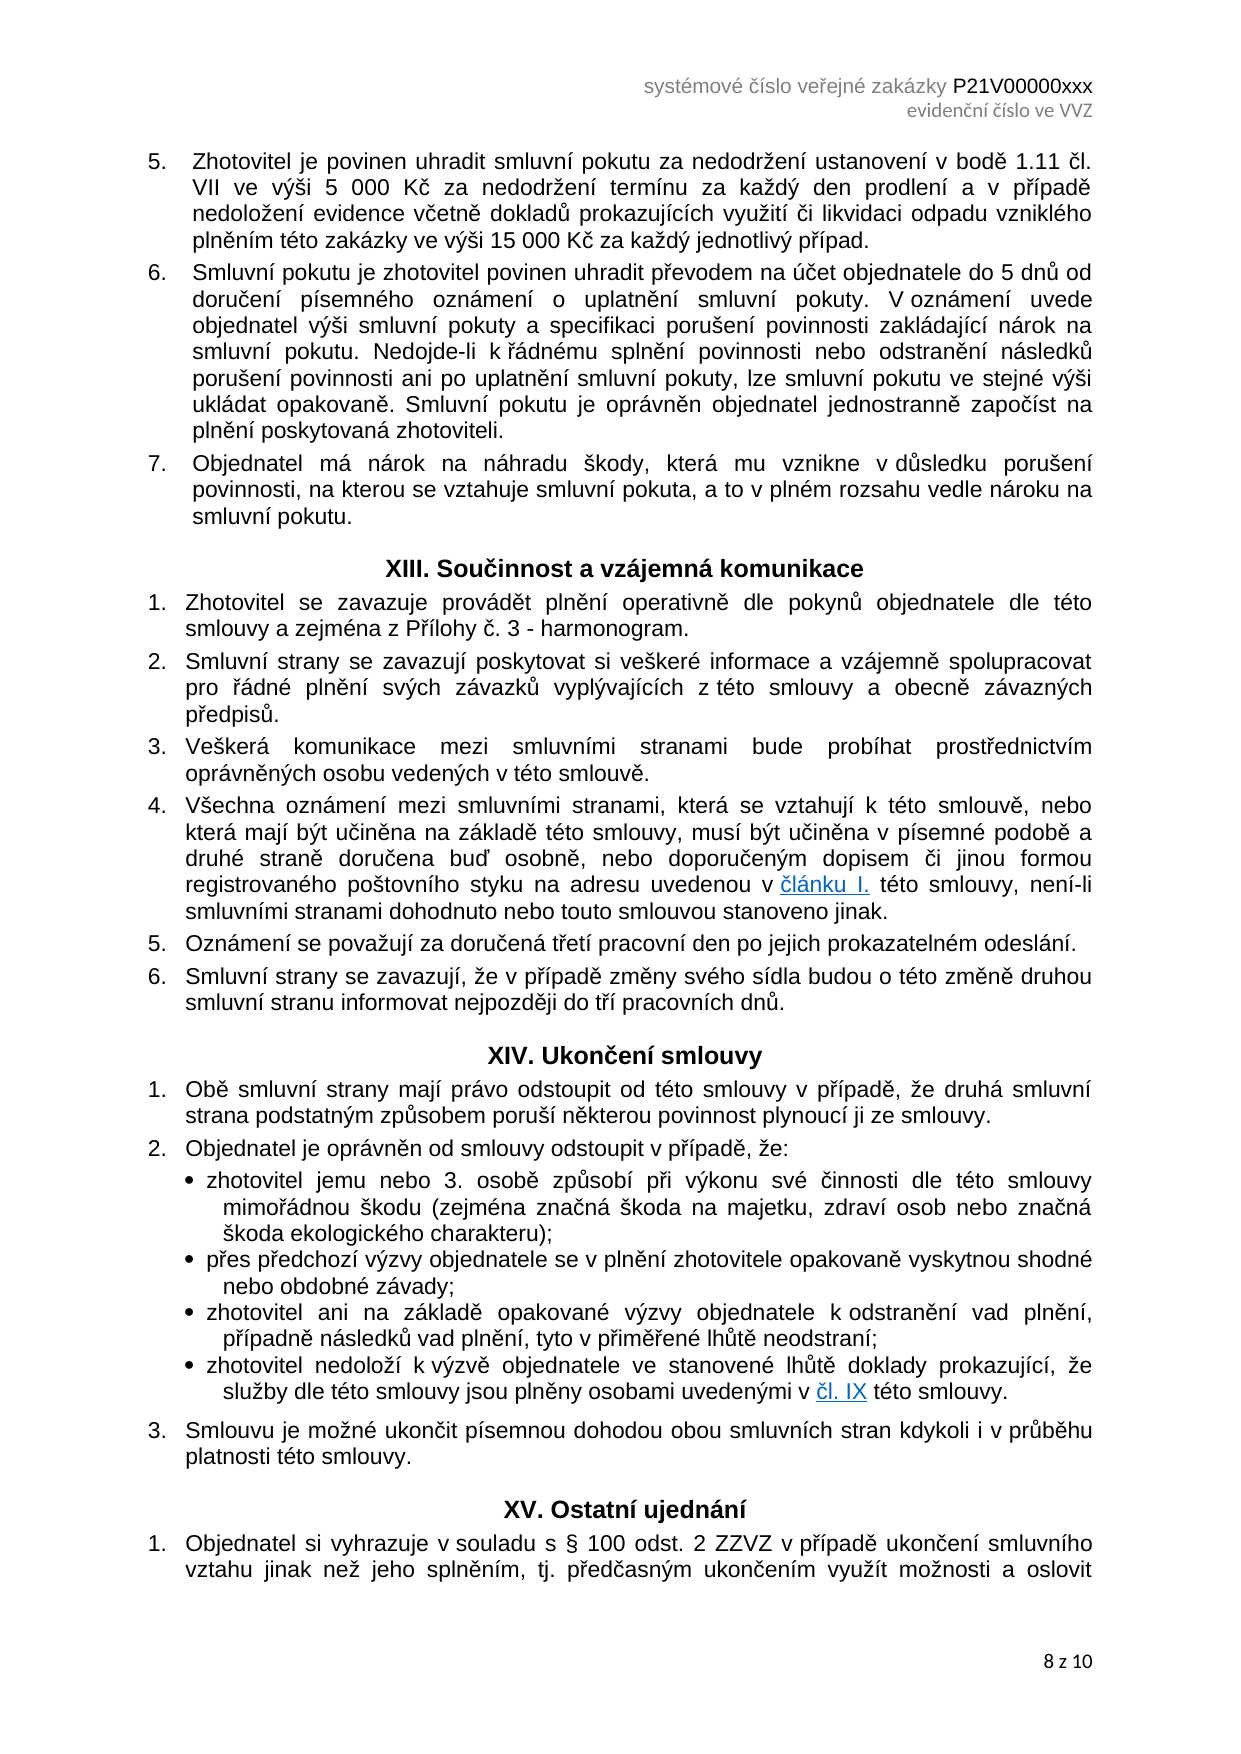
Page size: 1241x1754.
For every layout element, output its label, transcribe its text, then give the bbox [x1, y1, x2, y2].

list přes předchozí výzvy objednatele se v plnění zhotovitele opakovaně vyskytnou shodné nebo obdobné závady; [185, 1246, 1093, 1299]
list Objednatel má nárok na náhradu škody, která mu vznikne v důsledku porušení povinnosti, na kterou se vztahuje smluvní pokuta, a to v plném rozsahu vedle nároku na smluvní pokutu. [148, 450, 1093, 529]
list Veškerá komunikace mezi smluvními stranami bude probíhat prostřednictvím oprávněných osobu vedených v této smlouvě. [148, 733, 1093, 786]
list Smluvní strany se zavazují, že v případě změny svého sídla budou o této změně druhou smluvní stranu informovat nejpozději do tří pracovních dnů. [148, 963, 1093, 1016]
list Obě smluvní strany mají právo odstoupit od této smlouvy v případě, že druhá smluvní strana podstatným způsobem poruší některou povinnost plynoucí ji ze smlouvy. [148, 1076, 1093, 1128]
list Objednatel je oprávněn od smlouvy odstoupit v případě, že: [148, 1134, 1093, 1161]
list zhotovitel jemu nebo 3. osobě způsobí při výkonu své činnosti dle této smlouvy mimořádnou škodu (zejména značná škoda na majetku, zdraví osob nebo značná škoda ekologického charakteru); [185, 1167, 1093, 1246]
list Smlouvu je možné ukončit písemnou dohodou obou smluvních stran kdykoli i v průběhu platnosti této smlouvy. [148, 1417, 1093, 1469]
list Smluvní strany se zavazují poskytovat si veškeré informace a vzájemně spolupracovat pro řádné plnění svých závazků vyplývajících z této smlouvy a obecně závazných předpisů. [148, 648, 1093, 727]
list Všechna oznámení mezi smluvními stranami, která se vztahují k této smlouvě, nebo která mají být učiněna na základě této smlouvy, musí být učiněna v písemné podobě a druhé straně doručena buď osobně, nebo doporučeným dopisem či jinou formou registrovaného poštovního styku na adresu uvedenou v článku I. této smlouvy, není-li smluvními stranami dohodnuto nebo touto smlouvou stanoveno jinak. [148, 792, 1093, 924]
list Oznámení se považují za doručená třetí pracovní den po jejich prokazatelném odeslání. [148, 930, 1093, 957]
subtitle Ostatní ujednání [157, 1494, 1093, 1523]
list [148, 1529, 1093, 1582]
list zhotovitel ani na základě opakované výzvy objednatele k odstranění vad plnění, případně následků vad plnění, tyto v přiměřené lhůtě neodstraní; [185, 1299, 1093, 1352]
subtitle Součinnost a vzájemná komunikace [157, 554, 1093, 583]
list Zhotovitel se zavazuje provádět plnění operativně dle pokynů objednatele dle této smlouvy a zejména z Přílohy č. 3 - harmonogram. [148, 589, 1093, 642]
subtitle Ukončení smlouvy [157, 1041, 1093, 1069]
list zhotovitel nedoloží k výzvě objednatele ve stanovené lhůtě doklady prokazující, že služby dle této smlouvy jsou plněny osobami uvedenými v čl. IX této smlouvy. [185, 1352, 1093, 1404]
list Smluvní pokutu je zhotovitel povinen uhradit převodem na účet objednatele do 5 dnů od doručení písemného oznámení o uplatnění smluvní pokuty. V oznámení uvede objednatel výši smluvní pokuty a specifikaci porušení povinnosti zakládající nárok na smluvní pokutu. Nedojde-li k řádnému splnění povinnosti nebo odstranění následků porušení povinnosti ani po uplatnění smluvní pokuty, lze smluvní pokutu ve stejné výši ukládat opakovaně. Smluvní pokutu je oprávněn objednatel jednostranně započíst na plnění poskytovaná zhotoviteli. [148, 259, 1093, 444]
list Zhotovitel je povinen uhradit smluvní pokutu za nedodržení ustanovení v bodě 1.11 čl. VII ve výši 5 000 Kč za nedodržení termínu za každý den prodlení a v případě nedoložení evidence včetně dokladů prokazujících využití či likvidaci odpadu vzniklého plněním této zakázky ve výši 15 000 Kč za každý jednotlivý případ. [148, 148, 1093, 253]
